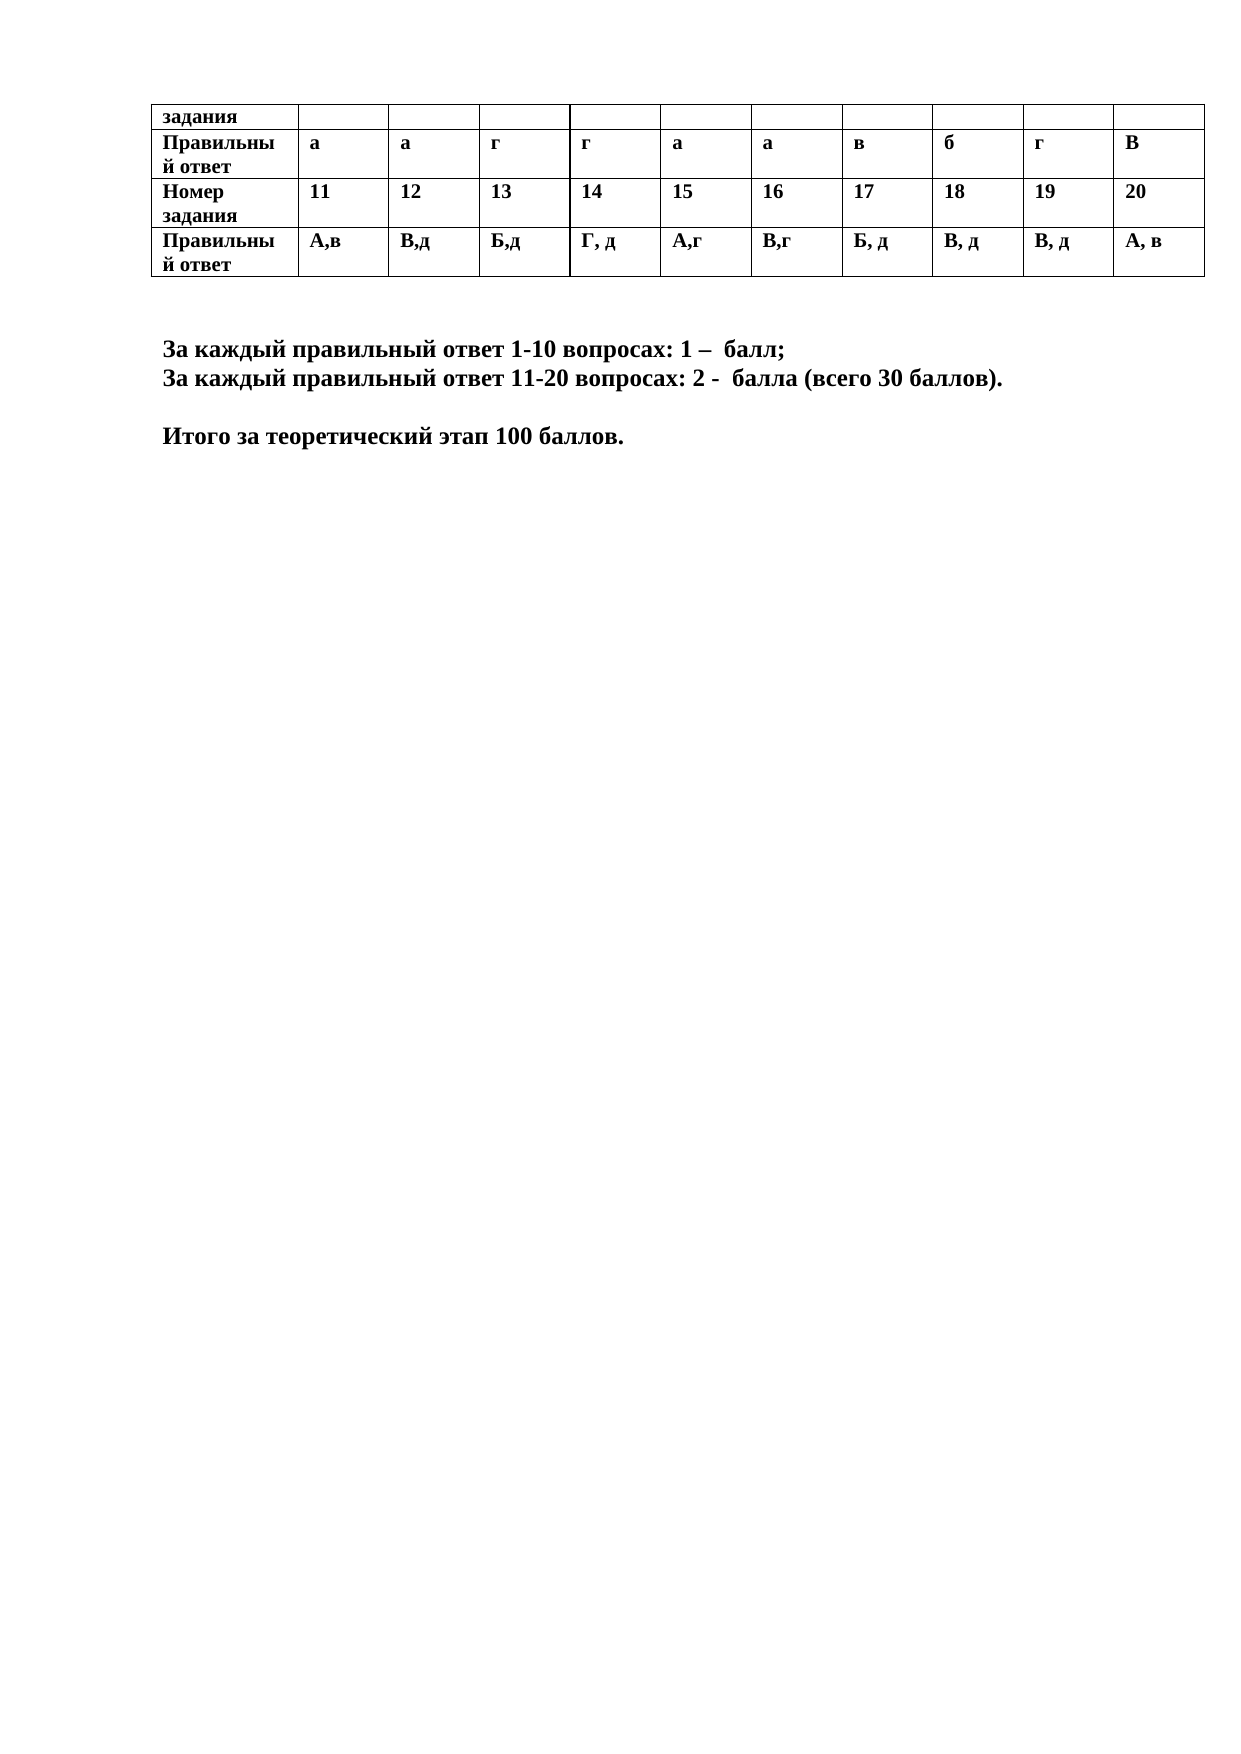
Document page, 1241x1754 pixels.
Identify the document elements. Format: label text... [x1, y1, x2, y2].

table_cell В, д [1024, 228, 1113, 276]
text Итого за теоретический этап 100 баллов. [162, 421, 1182, 449]
table_cell А, в [1114, 228, 1204, 276]
table_header 8 [933, 105, 1023, 128]
table_cell Номер задания [152, 179, 298, 227]
table_cell 16 [752, 179, 842, 227]
table_cell 12 [389, 179, 479, 227]
table_cell а [752, 130, 842, 178]
table_cell Б, д [843, 228, 932, 276]
table_header 5 [661, 105, 751, 128]
table_cell В,д [389, 228, 479, 276]
table_cell в [843, 130, 932, 178]
text За каждый правильный ответ 1-10 вопросах: 1 – балл; [162, 334, 1182, 363]
table_cell А,в [299, 228, 388, 276]
table_cell б [933, 130, 1023, 178]
table_cell В, д [933, 228, 1023, 276]
table_cell 20 [1114, 179, 1204, 227]
table_header 10 [1114, 105, 1204, 128]
table_cell Б,д [480, 228, 569, 276]
table_header 7 [843, 105, 932, 128]
table_header 6 [752, 105, 842, 128]
table_cell 11 [299, 179, 388, 227]
table_cell а [389, 130, 479, 178]
table_header Номер задания [152, 105, 298, 128]
table_cell Правильный ответ [152, 130, 298, 178]
table_header 9 [1024, 105, 1113, 128]
table_cell 15 [661, 179, 751, 227]
table_cell А,г [661, 228, 751, 276]
table_cell г [571, 130, 660, 178]
table_header 3 [480, 105, 569, 128]
table_header 4 [571, 105, 660, 128]
table_cell Г, д [571, 228, 660, 276]
table_header 2 [389, 105, 479, 128]
table_cell а [299, 130, 388, 178]
table_cell г [1024, 130, 1113, 178]
table_cell Правильный ответ [152, 228, 298, 276]
table_cell 13 [480, 179, 569, 227]
table_header 1 [299, 105, 388, 128]
table_cell 17 [843, 179, 932, 227]
table_cell 14 [571, 179, 660, 227]
table_cell г [480, 130, 569, 178]
table_cell В,г [752, 228, 842, 276]
text За каждый правильный ответ 11-20 вопросах: 2 - балла (всего 30 баллов). [162, 363, 1182, 392]
table_cell а [661, 130, 751, 178]
table_cell 18 [933, 179, 1023, 227]
table_cell В [1114, 130, 1204, 178]
table_cell 19 [1024, 179, 1113, 227]
